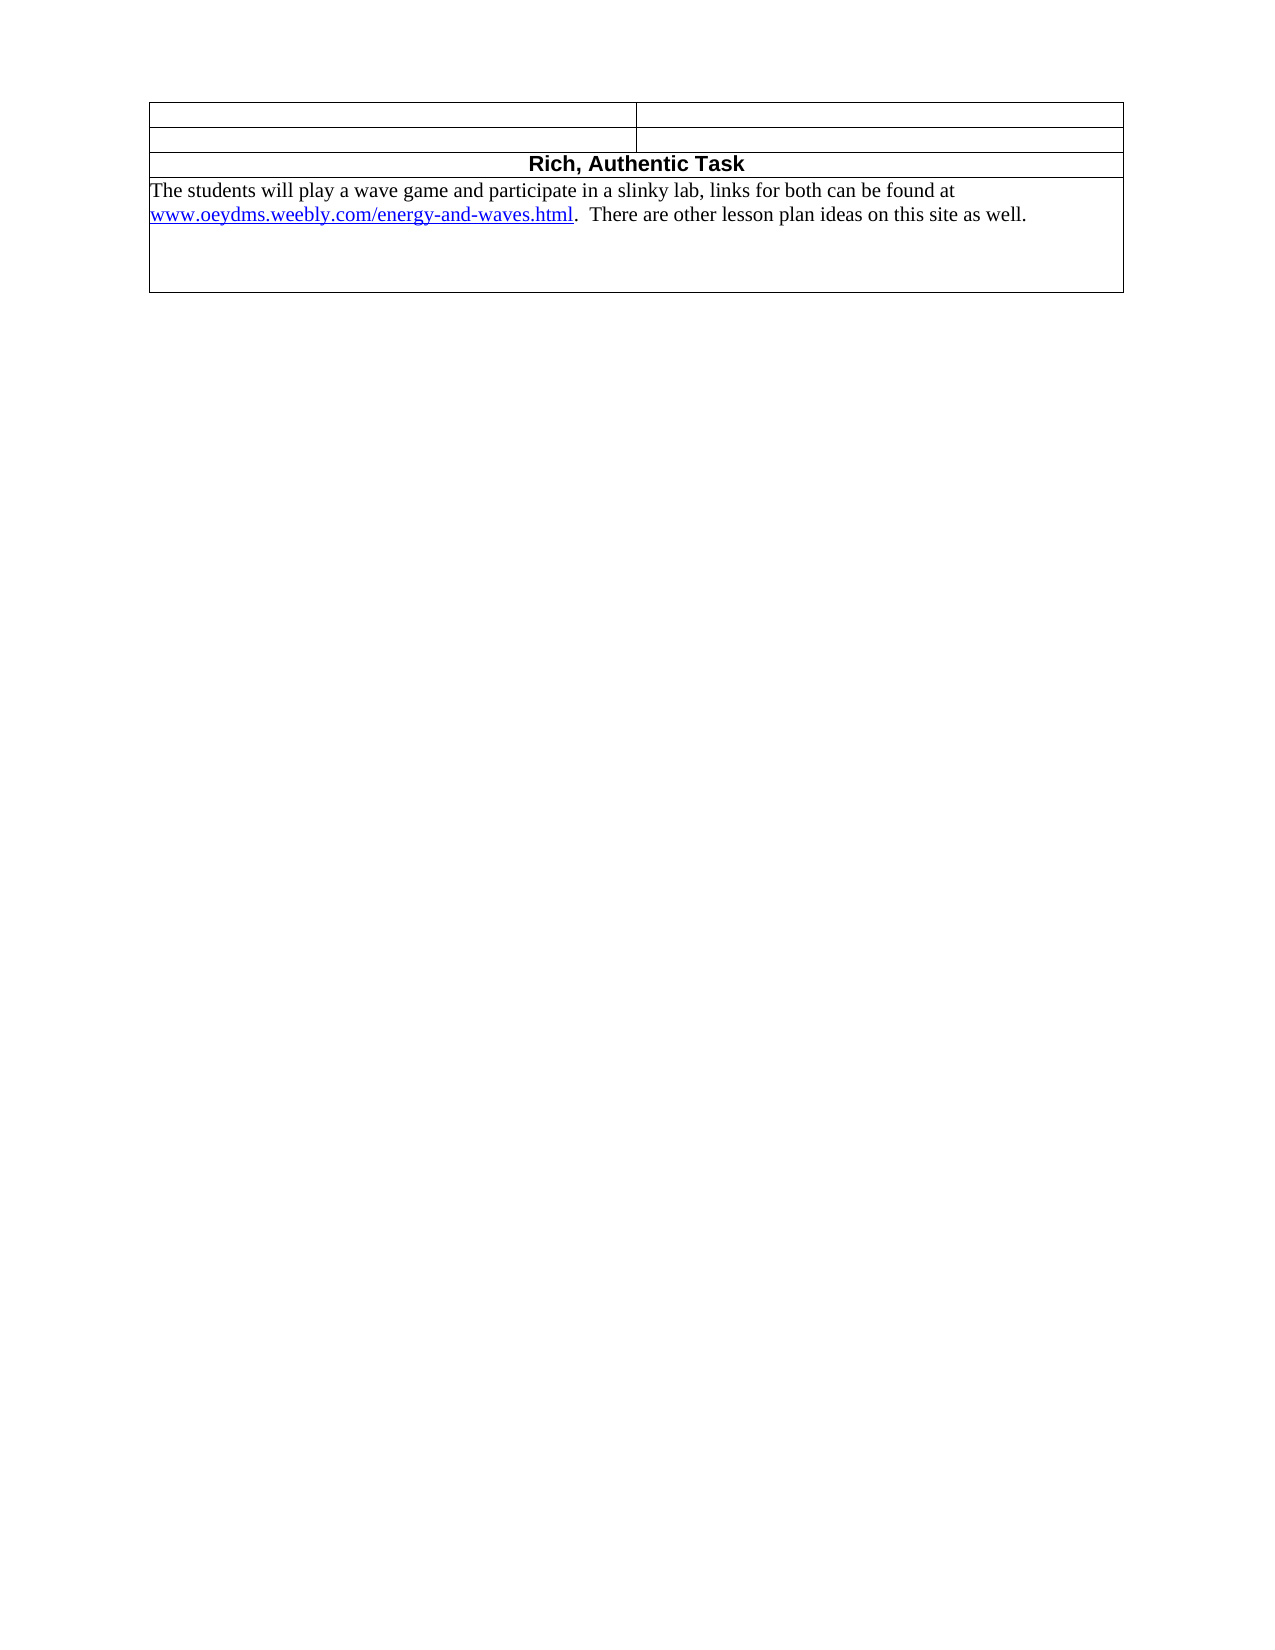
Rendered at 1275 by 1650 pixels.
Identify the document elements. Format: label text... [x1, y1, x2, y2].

table_cell [637, 128, 1123, 152]
table_cell [150, 128, 636, 152]
table_cell Rich, Authentic Task [150, 153, 1123, 177]
table_cell [150, 103, 636, 127]
table_cell [637, 103, 1123, 127]
table_cell The students will play a wave game and participate in a slinky lab, links for both can be found at www.oeydms.weebly.com/energy-and-waves.html. There are other lesson plan ideas on this site as well. [150, 178, 1123, 292]
